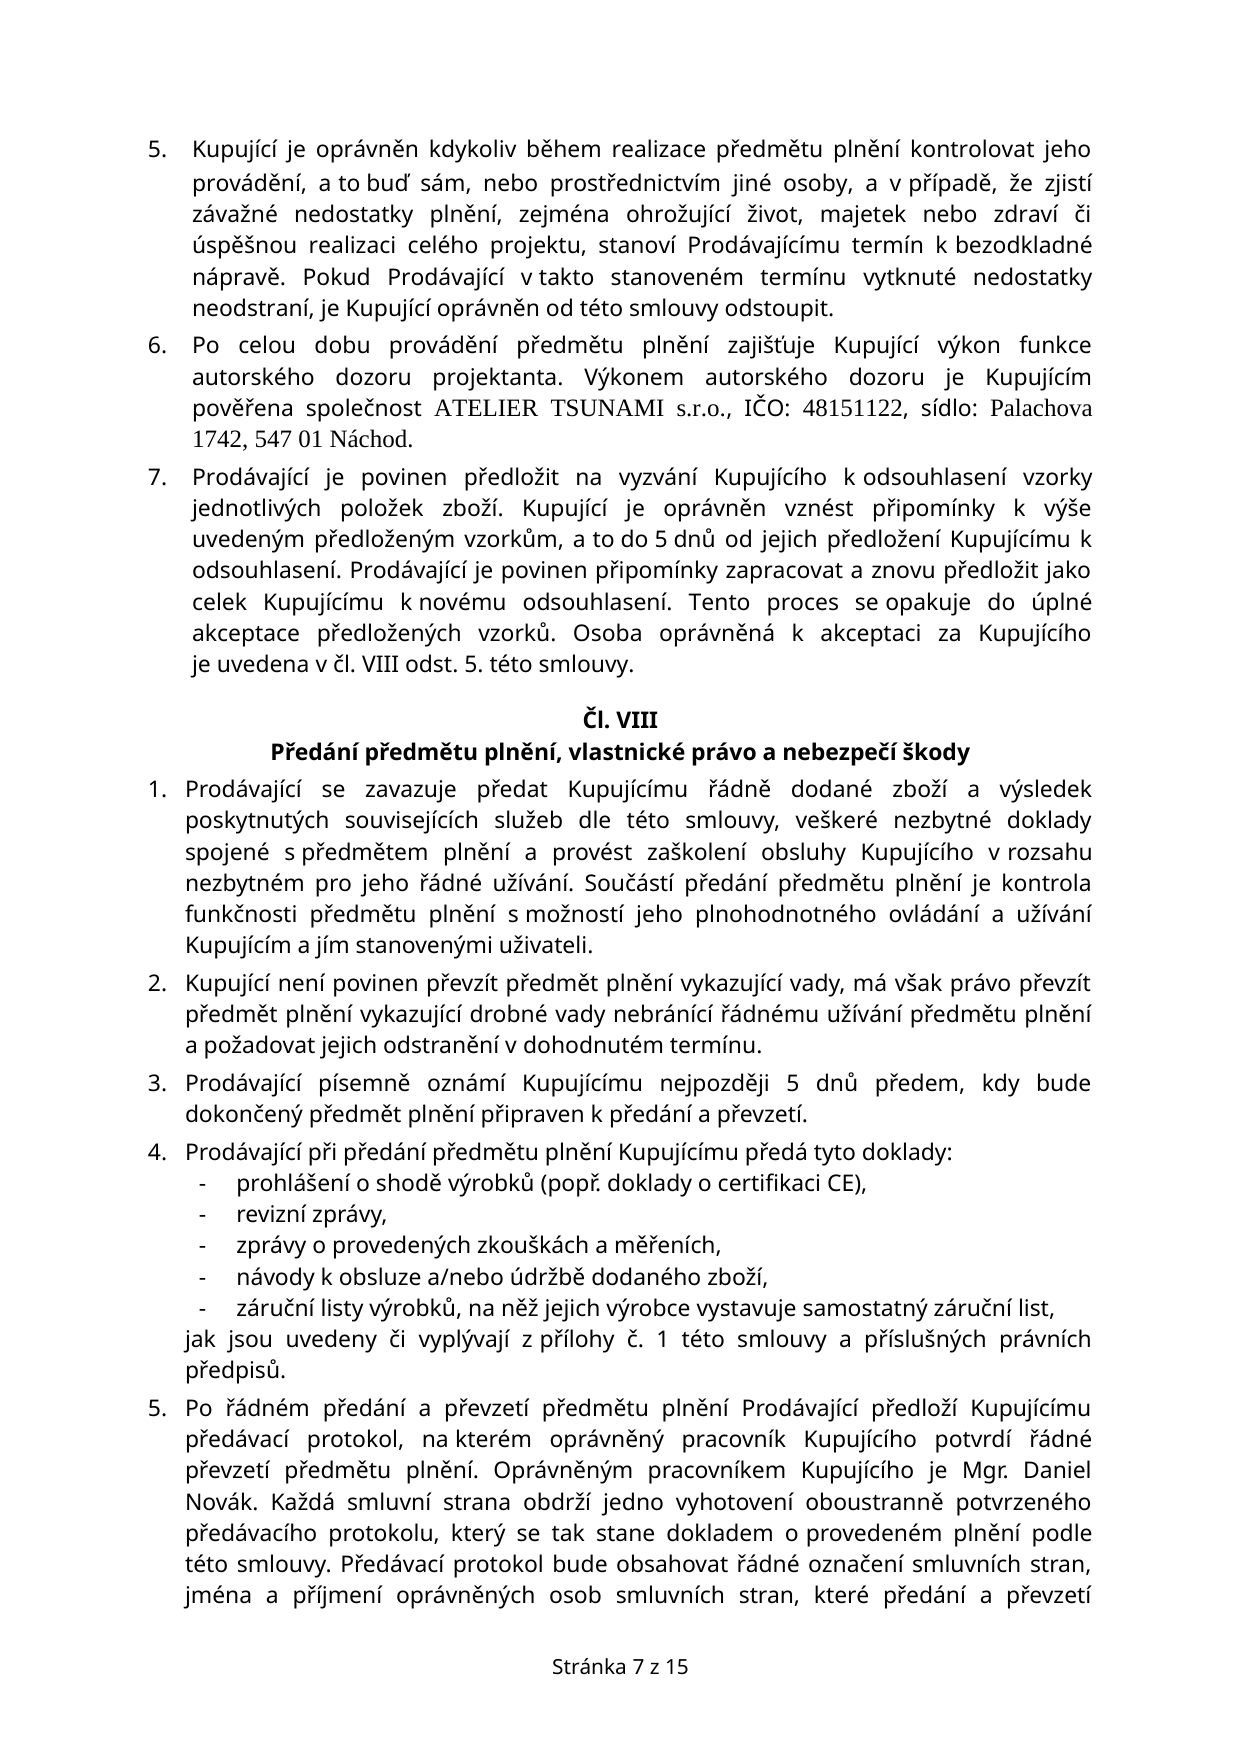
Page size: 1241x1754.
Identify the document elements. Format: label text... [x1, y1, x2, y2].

list Prodávající je povinen předložit na vyzvání Kupujícího k odsouhlasení vzorky jednotlivých položek zboží. Kupující je oprávněn vznést připomínky k výše uvedeným předloženým vzorkům, a to do 5 dnů od jejich předložení Kupujícímu k odsouhlasení. Prodávající je povinen připomínky zapracovat a znovu předložit jako celek Kupujícímu k novému odsouhlasení. Tento proces se opakuje do úplné akceptace předložených vzorků. Osoba oprávněná k akceptaci za Kupujícího je uvedena v čl. VIII odst. 5. této smlouvy. [148, 461, 1093, 679]
subtitle Prodávající písemně oznámí Kupujícímu nejpozději 5 dnů předem, kdy bude dokončený předmět plnění připraven k předání a převzetí. [148, 1067, 1093, 1129]
subtitle návody k obsluze a/nebo údržbě dodaného zboží, [199, 1261, 1093, 1292]
subtitle Předání předmětu plnění, vlastnické právo a nebezpečí škody [148, 736, 1093, 767]
subtitle jak jsou uvedeny či vyplývají z přílohy č. 1 této smlouvy a příslušných právních předpisů. [185, 1323, 1093, 1386]
list Po celou dobu provádění předmětu plnění zajišťuje Kupující výkon funkce autorského dozoru projektanta. Výkonem autorského dozoru je Kupujícím pověřena společnost , IČO: , sídlo: . [148, 329, 1093, 454]
subtitle Kupující není povinen převzít předmět plnění vykazující vady, má však právo převzít předmět plnění vykazující drobné vady nebránící řádnému užívání předmětu plnění a požadovat jejich odstranění v dohodnutém termínu. [148, 967, 1093, 1061]
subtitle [148, 1392, 1093, 1611]
subtitle záruční listy výrobků, na něž jejich výrobce vystavuje samostatný záruční list, [199, 1292, 1093, 1323]
subtitle Prodávající se zavazuje předat Kupujícímu řádně dodané zboží a výsledek poskytnutých souvisejících služeb dle této smlouvy, veškeré nezbytné doklady spojené s předmětem plnění a provést zaškolení obsluhy Kupujícího v rozsahu nezbytném pro jeho řádné užívání. Součástí předání předmětu plnění je kontrola funkčnosti předmětu plnění s možností jeho plnohodnotného ovládání a užívání Kupujícím a jím stanovenými uživateli. [148, 773, 1093, 961]
subtitle revizní zprávy, [199, 1198, 1093, 1229]
subtitle Čl. VIII [148, 704, 1093, 736]
list Kupující je oprávněn kdykoliv během realizace předmětu plnění kontrolovat jeho provádění, a to buď sám, nebo prostřednictvím jiné osoby, a v případě, že zjistí závažné nedostatky plnění, zejména ohrožující život, majetek nebo zdraví či úspěšnou realizaci celého projektu, stanoví Prodávajícímu termín k bezodkladné nápravě. Pokud Prodávající v takto stanoveném termínu vytknuté nedostatky neodstraní, je Kupující oprávněn od této smlouvy odstoupit. [148, 133, 1093, 323]
subtitle Prodávající při předání předmětu plnění Kupujícímu předá tyto doklady: [148, 1136, 1093, 1167]
subtitle zprávy o provedených zkouškách a měřeních, [199, 1229, 1093, 1261]
subtitle prohlášení o shodě výrobků (popř. doklady o certifikaci CE), [199, 1167, 1093, 1198]
